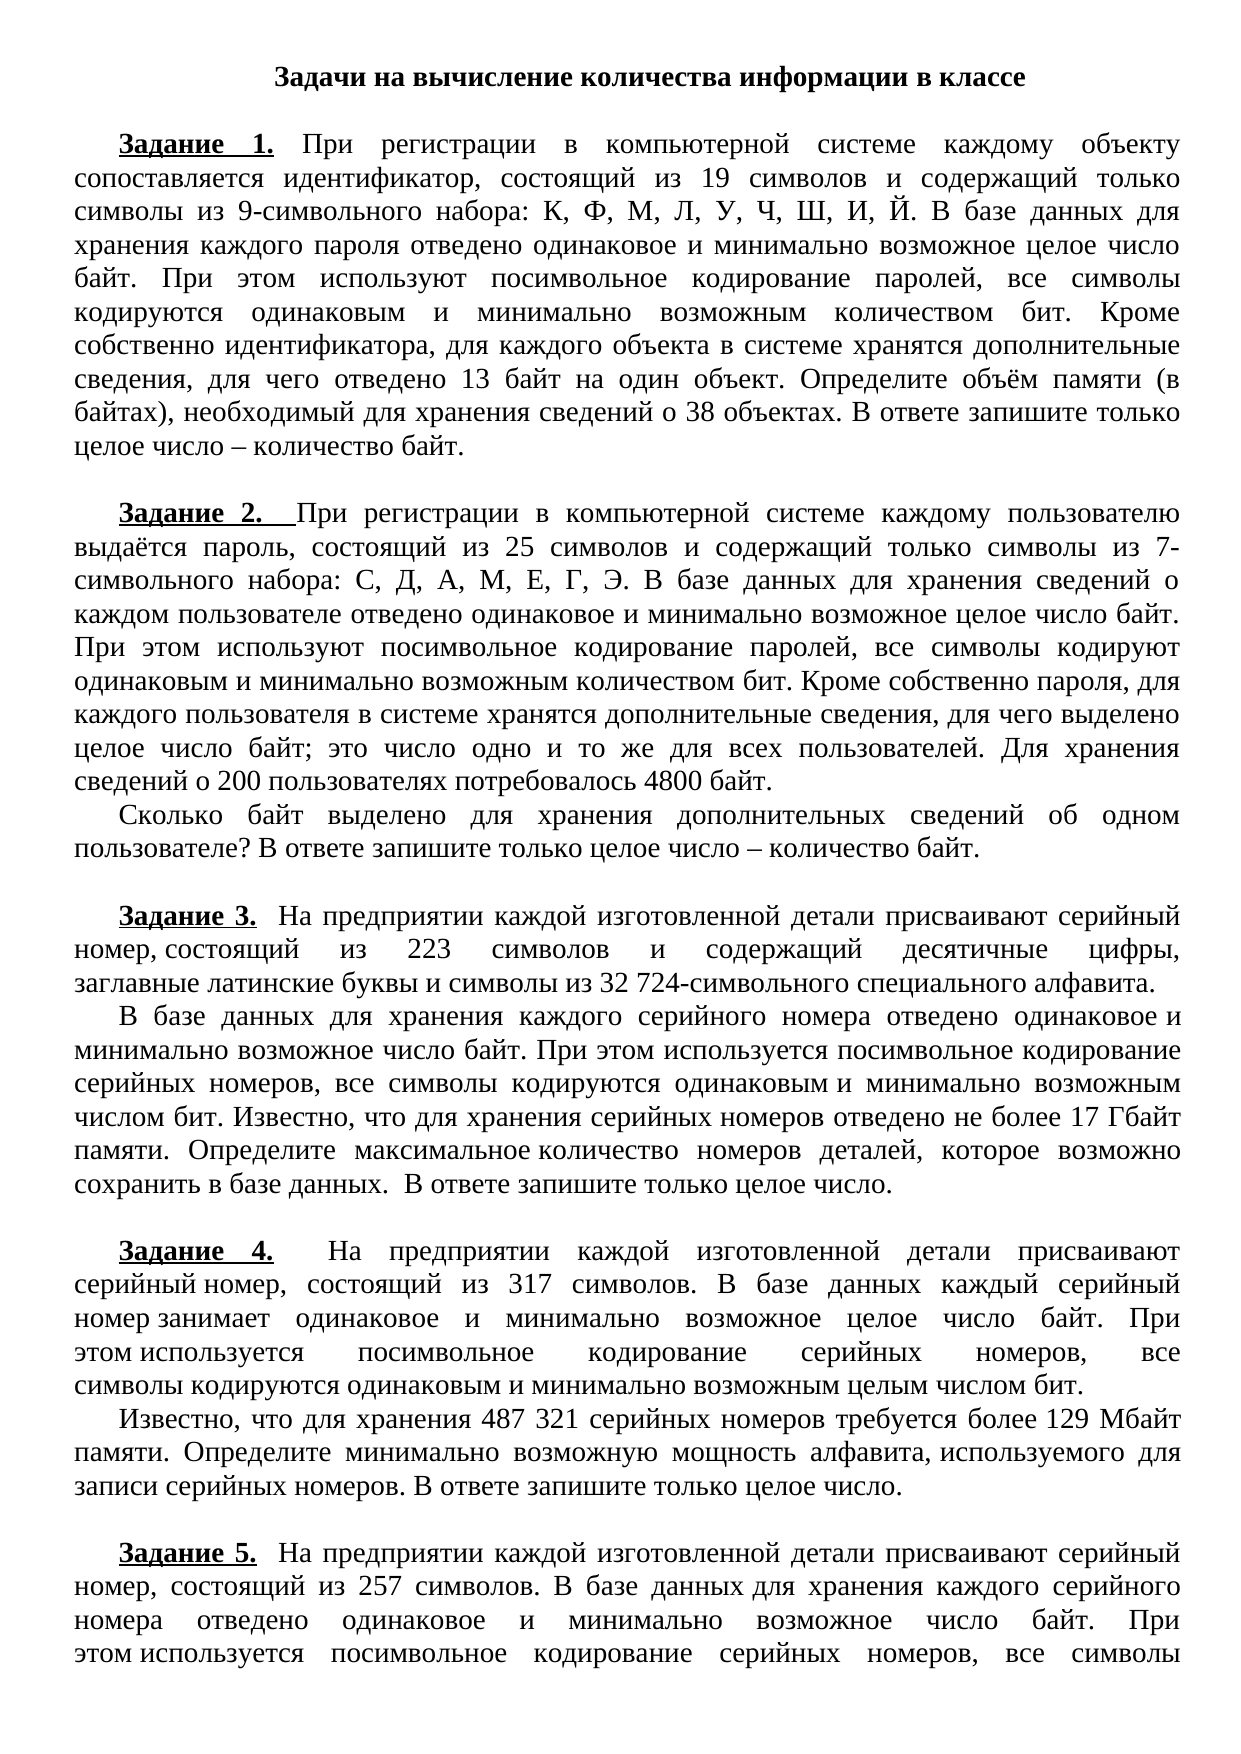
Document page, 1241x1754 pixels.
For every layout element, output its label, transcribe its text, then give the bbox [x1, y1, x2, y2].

text В базе данных для хранения каждого серийного номера отведено одинаковое и минимально возможное число байт. При этом используется посимвольное кодирование серийных номеров, все символы кодируются одинаковым и минимально возможным числом бит. Известно, что для хранения серийных номеров отведено не более 17 Гбайт памяти. Определите максимальное количество номеров деталей, которое возможно сохранить в базе данных. В ответе запишите только целое число. [74, 998, 1181, 1199]
text Задание 1. При регистрации в компьютерной системе каждому объекту сопоставляется идентификатор, состоящий из 19 символов и содержащий только символы из 9-символьного набора: К, Ф, М, Л, У, Ч, Ш, И, Й. В базе данных для хранения каждого пароля отведено одинаковое и минимально возможное целое число байт. При этом используют посимвольное кодирование паролей, все символы кодируются одинаковым и минимально возможным количеством бит. Кроме собственно идентификатора, для каждого объекта в системе хранятся дополнительные сведения, для чего отведено 13 байт на один объект. Определите объём памяти (в байтах), необходимый для хранения сведений о 38 объектах. В ответе запишите только целое число – количество байт. [74, 126, 1181, 462]
text Задачи на вычисление количества информации в классе [74, 59, 1181, 93]
text Задание 4. На предприятии каждой изготовленной детали присваивают серийный номер, состоящий из 317 символов. В базе данных каждый серийный номер занимает одинаковое и минимально возможное целое число байт. При этом используется посимвольное кодирование серийных номеров, все символы кодируются одинаковым и минимально возможным целым числом бит. [74, 1233, 1181, 1401]
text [74, 1535, 1181, 1669]
text Сколько байт выделено для хранения дополнительных сведений об одном пользователе? В ответе запишите только целое число – количество байт. [74, 797, 1181, 864]
text Задание 2. При регистрации в компьютерной системе каждому пользователю выдаётся пароль, состоящий из 25 символов и содержащий только символы из 7-символьного набора: С, Д, А, М, Е, Г, Э. В базе данных для хранения сведений о каждом пользователе отведено одинаковое и минимально возможное целое число байт. При этом используют посимвольное кодирование паролей, все символы кодируют одинаковым и минимально возможным количеством бит. Кроме собственно пароля, для каждого пользователя в системе хранятся дополнительные сведения, для чего выделено целое число байт; это число одно и то же для всех пользователей. Для хранения сведений о 200 пользователях потребовалось 4800 байт. [74, 495, 1181, 797]
text Задание 3. На предприятии каждой изготовленной детали присваивают серийный номер, состоящий из 223 символов и содержащий десятичные цифры, заглавные латинские буквы и символы из 32 724-символьного специального алфавита. [74, 898, 1181, 998]
text Известно, что для хранения 487 321 серийных номеров требуется более 129 Мбайт памяти. Определите минимально возможную мощность алфавита, используемого для записи серийных номеров. В ответе запишите только целое число. [74, 1401, 1181, 1501]
